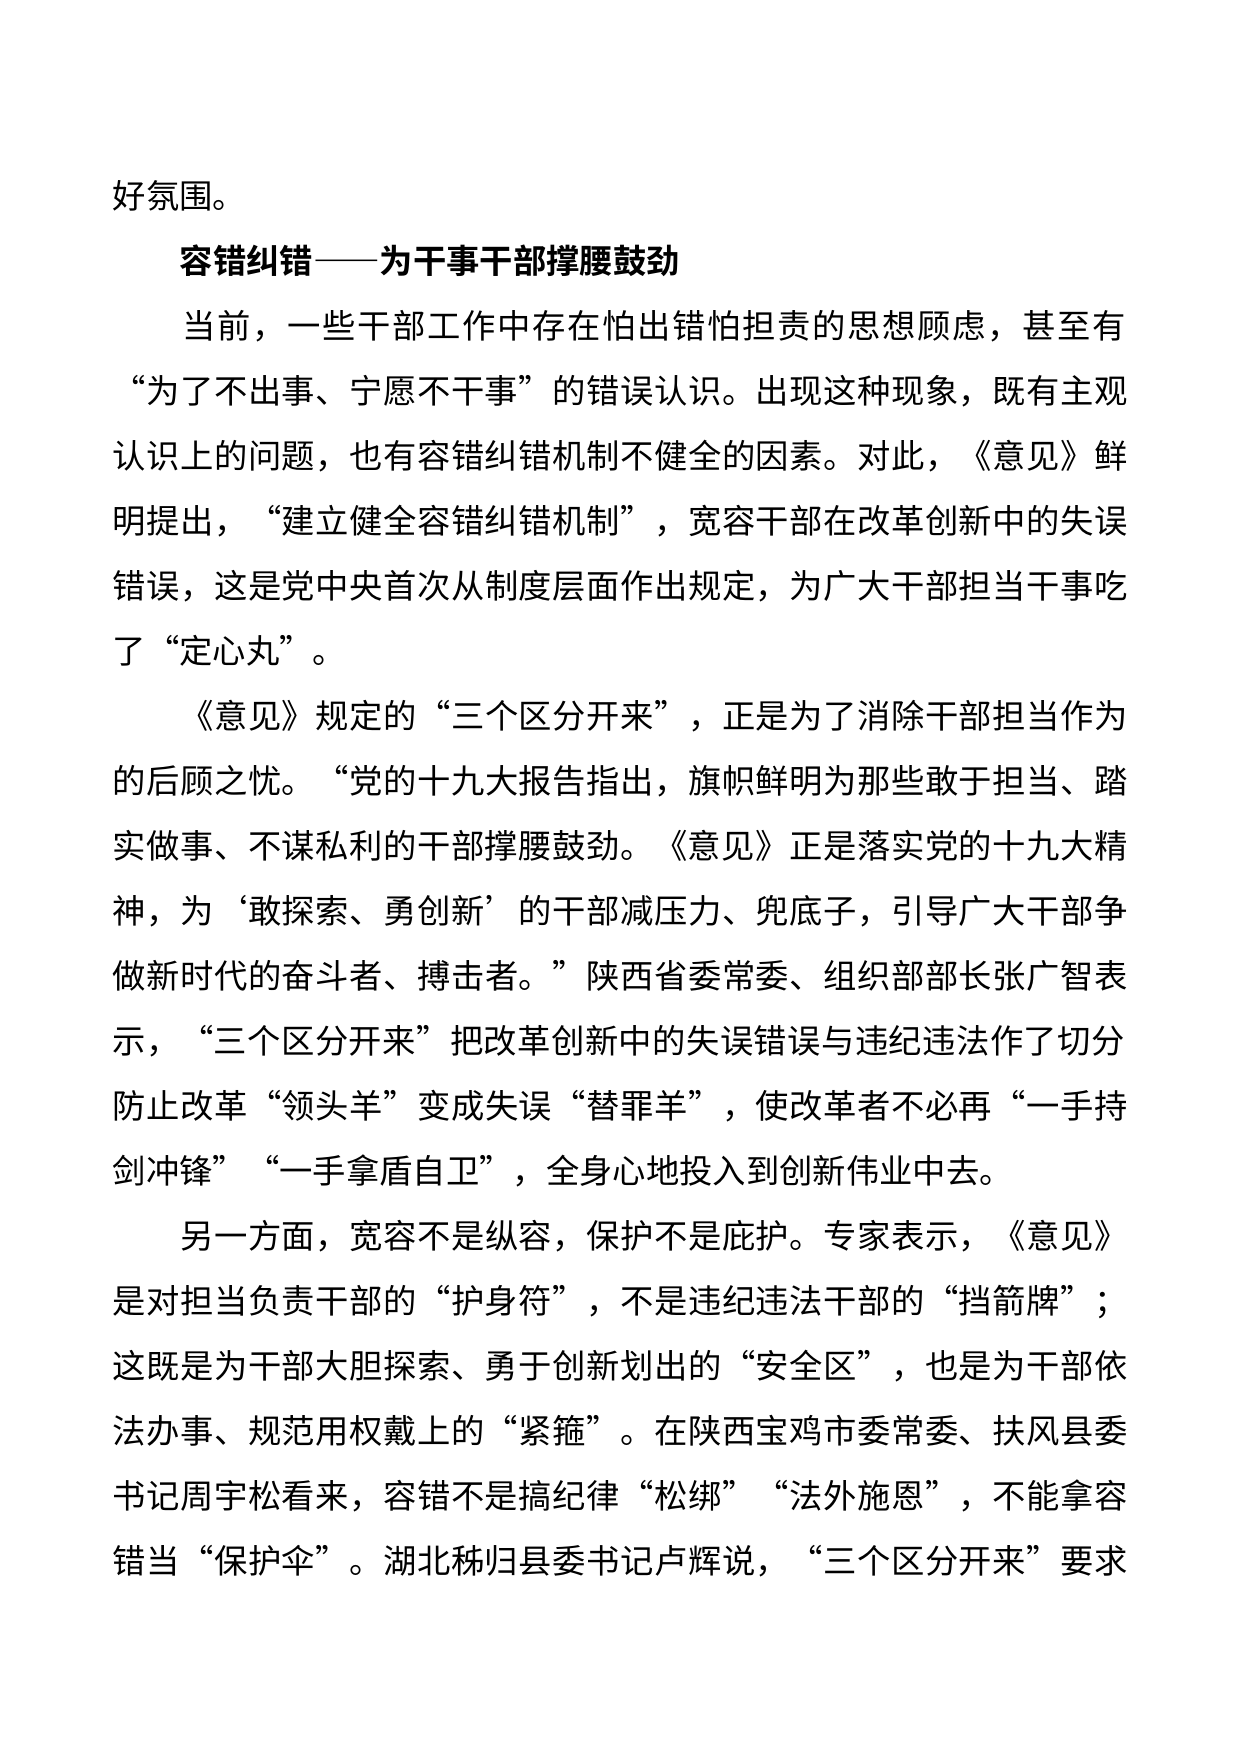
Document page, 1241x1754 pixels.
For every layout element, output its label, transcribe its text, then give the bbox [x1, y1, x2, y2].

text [112, 162, 1128, 227]
text 《意见》规定的“三个区分开来”，正是为了消除干部担当作为的后顾之忧。“党的十九大报告指出，旗帜鲜明为那些敢于担当、踏实做事、不谋私利的干部撑腰鼓劲。《意见》正是落实党的十九大精神，为‘敢探索、勇创新’的干部减压力、兜底子，引导广大干部争做新时代的奋斗者、搏击者。”陕西省委常委、组织部部长张广智表示，“三个区分开来”把改革创新中的失误错误与违纪违法作了切分，防止改革“领头羊”变成失误“替罪羊”，使改革者不必再“一手持剑冲锋”“一手拿盾自卫”，全身心地投入到创新伟业中去。 [112, 682, 1128, 1202]
text 当前，一些干部工作中存在怕出错怕担责的思想顾虑，甚至有“为了不出事、宁愿不干事”的错误认识。出现这种现象，既有主观认识上的问题，也有容错纠错机制不健全的因素。对此，《意见》鲜明提出，“建立健全容错纠错机制”，宽容干部在改革创新中的失误错误，这是党中央首次从制度层面作出规定，为广大干部担当干事吃了“定心丸”。 [112, 292, 1128, 682]
text 容错纠错――为干事干部撑腰鼓劲 [112, 227, 1128, 292]
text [112, 1202, 1128, 1592]
